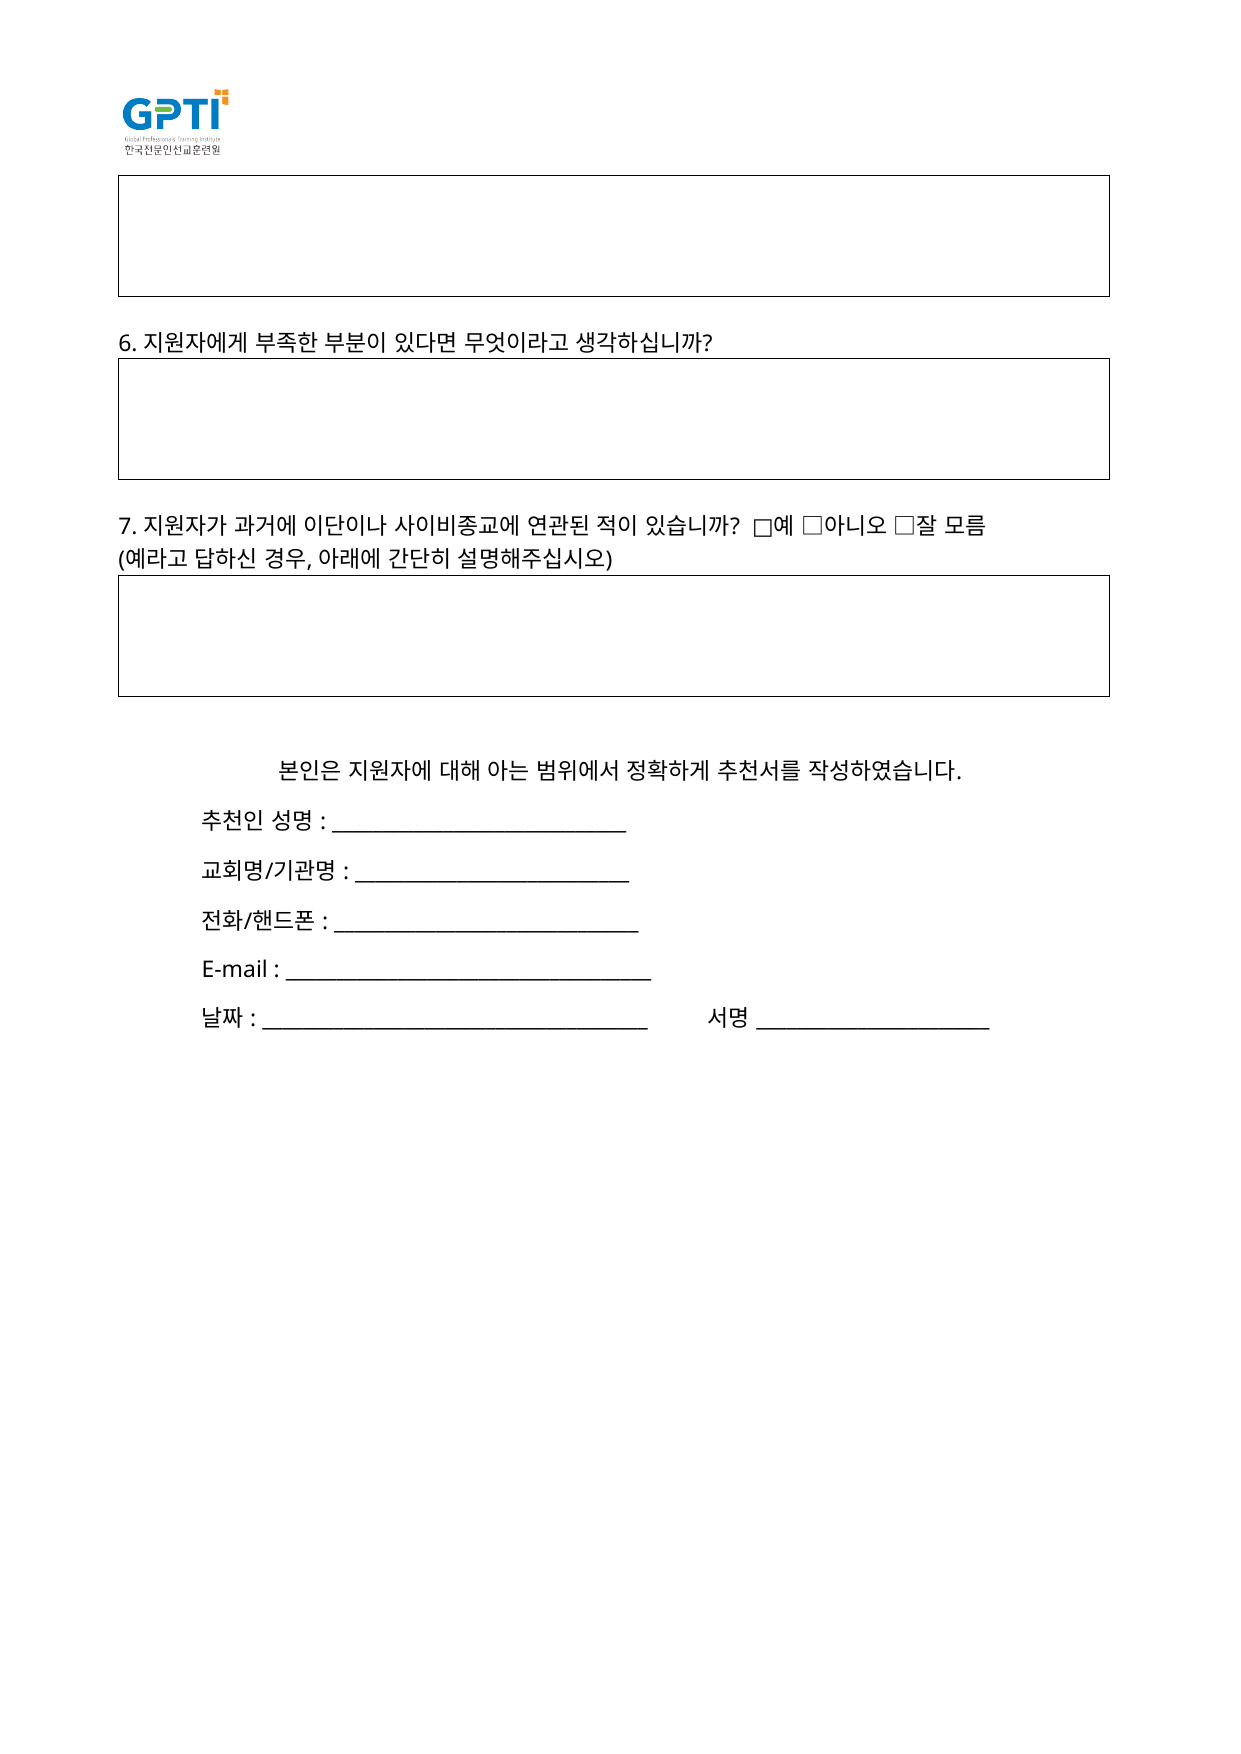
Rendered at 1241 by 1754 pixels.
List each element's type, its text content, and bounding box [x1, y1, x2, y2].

text 교회명/기관명 : ___________________________ [118, 853, 1122, 886]
table_header [119, 576, 1109, 696]
text 날짜 : ______________________________________ 서명 _______________________ [118, 1000, 1122, 1033]
text 본인은 지원자에 대해 아는 범위에서 정확하게 추천서를 작성하였습니다. [118, 753, 1122, 786]
text (예라고 답하신 경우, 아래에 간단히 설명해주십시오) [118, 541, 1122, 574]
table_header [119, 176, 1109, 296]
picture [118, 88, 233, 156]
text 추천인 성명 : _____________________________ [118, 803, 1122, 836]
text E-mail : ____________________________________ [118, 953, 1122, 984]
table_header [119, 359, 1109, 479]
text 6. 지원자에게 부족한 부분이 있다면 무엇이라고 생각하십니까? [118, 324, 1122, 358]
text 7. 지원자가 과거에 이단이나 사이비종교에 연관된 적이 있습니까? □예 □아니오 □잘 모름 [118, 508, 1122, 541]
text 전화/핸드폰 : ______________________________ [118, 903, 1122, 936]
